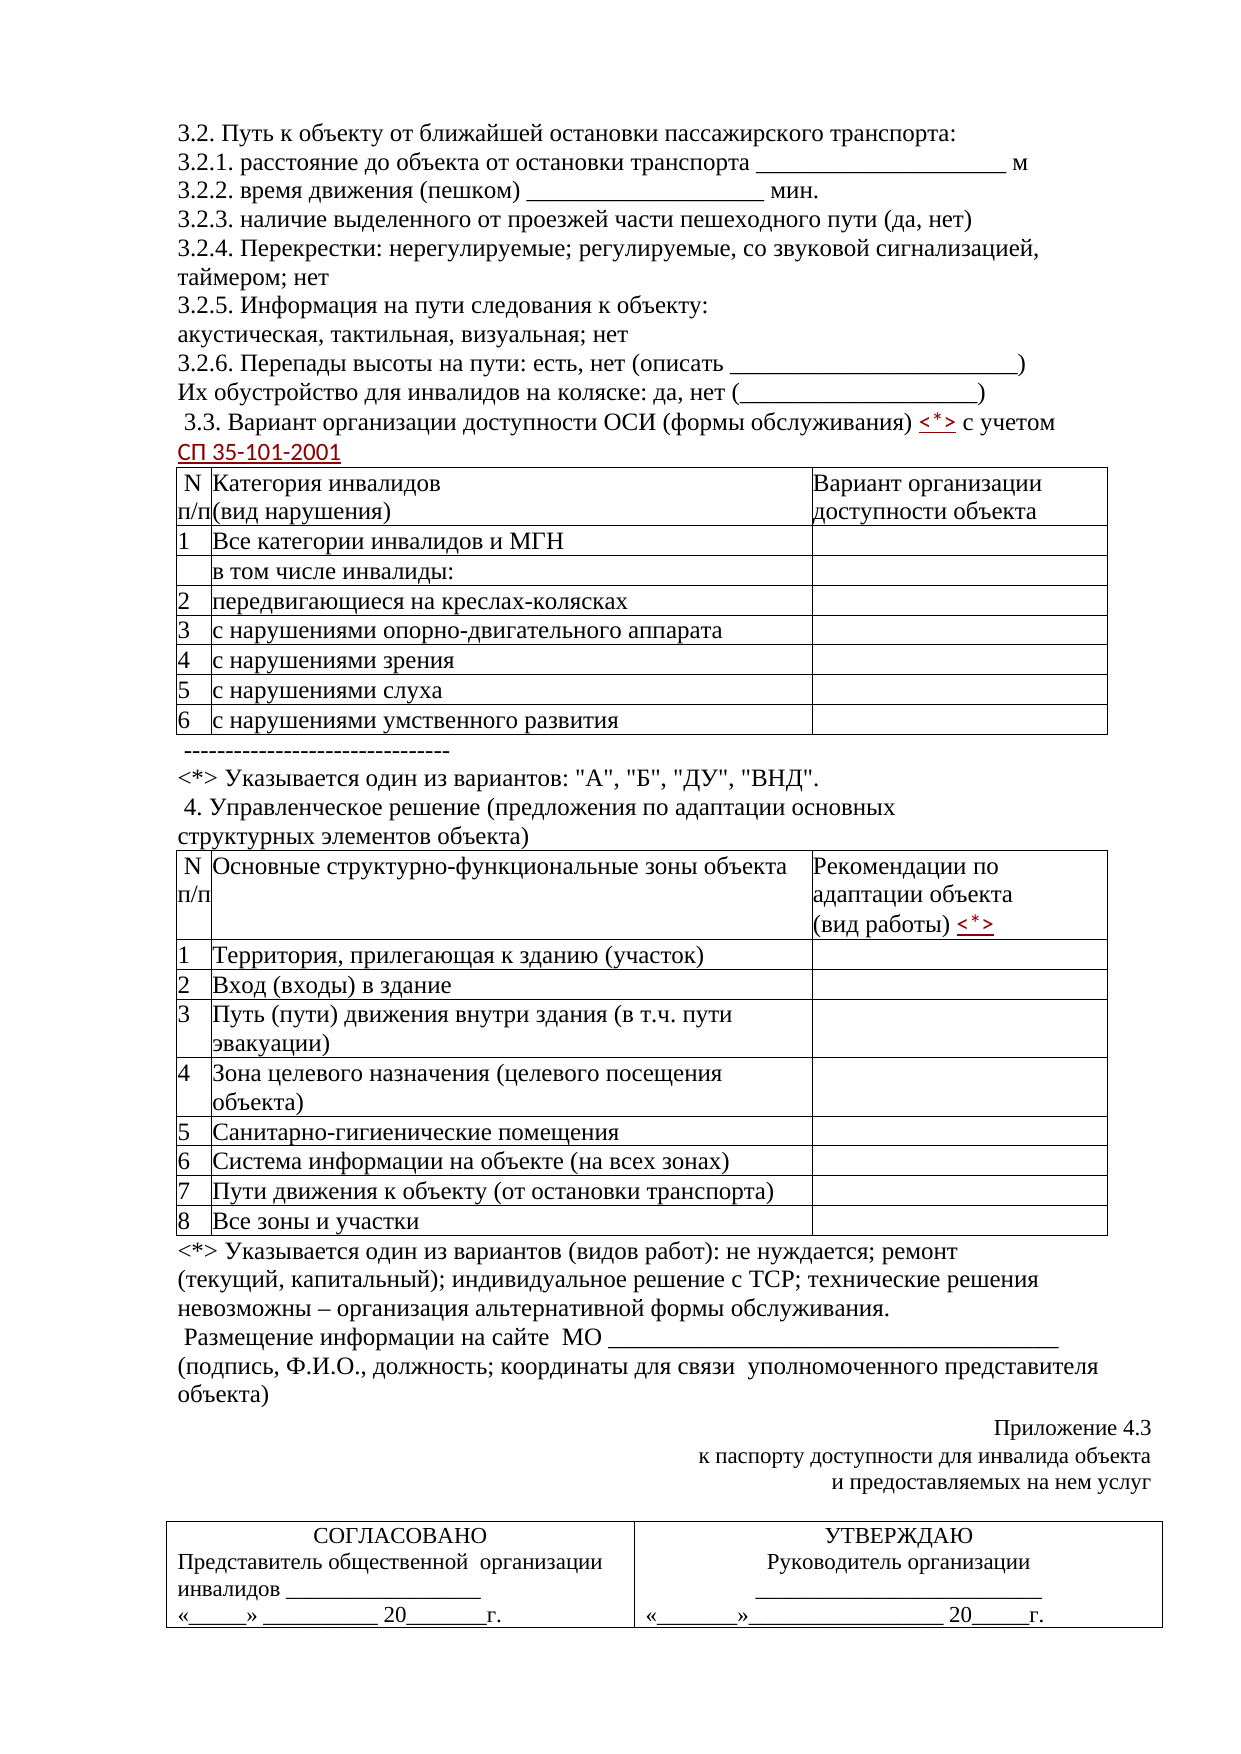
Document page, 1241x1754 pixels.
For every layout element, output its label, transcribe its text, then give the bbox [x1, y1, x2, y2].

table_cell [813, 616, 1107, 644]
table_cell 5 [177, 675, 211, 704]
table_header N п/п [177, 468, 211, 525]
table_header Основные структурно-функциональные зоны объекта [212, 851, 812, 939]
table_header УТВЕРЖДАЮ Руководитель организации _________________________ «_______»_________________ 20_____г. [635, 1522, 1162, 1627]
table_cell [813, 1206, 1107, 1235]
text 3.2.4. Перекрестки: нерегулируемые; регулируемые, со звуковой сигнализацией, таймером; нет [177, 233, 1152, 291]
table_cell 2 [177, 586, 211, 614]
table_cell с нарушениями слуха [212, 675, 812, 704]
text 3.3. Вариант организации доступности ОСИ (формы обслуживания) <*> с учетом [177, 406, 1152, 436]
text 3.2. Путь к объекту от ближайшей остановки пассажирского транспорта: [177, 118, 1152, 147]
table_cell [813, 526, 1107, 555]
text Приложение 4.3 [177, 1408, 1152, 1442]
text структурных элементов объекта) [177, 821, 1152, 850]
table_cell 1 [177, 526, 211, 555]
text и предоставляемых на нем услуг [177, 1468, 1152, 1494]
text 4. Управленческое решение (предложения по адаптации основных [177, 792, 1152, 821]
table_cell [813, 1146, 1107, 1175]
table_cell [177, 556, 211, 585]
table_header N п/п [177, 851, 211, 939]
text 3.2.6. Перепады высоты на пути: есть, нет (описать _______________________) [177, 348, 1152, 377]
table_cell 6 [177, 1146, 211, 1175]
table_cell Все зоны и участки [212, 1206, 812, 1235]
text 3.2.1. расстояние до объекта от остановки транспорта ____________________ м [177, 147, 1152, 176]
table_cell с нарушениями умственного развития [212, 705, 812, 734]
table_cell [813, 1176, 1107, 1205]
table_cell Пути движения к объекту (от остановки транспорта) [212, 1176, 812, 1205]
text невозможны – организация альтернативной формы обслуживания. [177, 1293, 1152, 1322]
table_cell 2 [177, 970, 211, 998]
table_cell 5 [177, 1117, 211, 1145]
text акустическая, тактильная, визуальная; нет [177, 319, 1152, 348]
table_cell [813, 970, 1107, 998]
table_header Категория инвалидов (вид нарушения) [212, 468, 812, 525]
table_cell 7 [177, 1176, 211, 1205]
text <*> Указывается один из вариантов: "А", "Б", "ДУ", "ВНД". [177, 763, 1152, 792]
table_cell [813, 1117, 1107, 1145]
text (текущий, капитальный); индивидуальное решение с ТСР; технические решения [177, 1264, 1152, 1293]
table_cell 6 [177, 705, 211, 734]
text Размещение информации на сайте МО ____________________________________ [177, 1322, 1152, 1351]
table_cell Санитарно-гигиенические помещения [212, 1117, 812, 1145]
table_cell [813, 705, 1107, 734]
table_cell Система информации на объекте (на всех зонах) [212, 1146, 812, 1175]
text Их обустройство для инвалидов на коляске: да, нет (___________________) [177, 377, 1152, 406]
text 3.2.2. время движения (пешком) ___________________ мин. [177, 176, 1152, 204]
table_header Вариант организации доступности объекта [813, 468, 1107, 525]
table_cell [813, 1000, 1107, 1057]
text СП 35-101-2001 [177, 436, 1152, 467]
text (подпись, Ф.И.О., должность; координаты для связи уполномоченного представителя объекта) [177, 1351, 1152, 1408]
text 3.2.5. Информация на пути следования к объекту: [177, 291, 1152, 319]
text <*> Указывается один из вариантов (видов работ): не нуждается; ремонт [177, 1236, 1152, 1264]
table_cell Все категории инвалидов и МГН [212, 526, 812, 555]
table_cell Территория, прилегающая к зданию (участок) [212, 940, 812, 969]
table_cell с нарушениями опорно-двигательного аппарата [212, 616, 812, 644]
table_cell [813, 645, 1107, 674]
table_cell передвигающиеся на креслах-колясках [212, 586, 812, 614]
text -------------------------------- [177, 735, 1152, 763]
table_cell Путь (пути) движения внутри здания (в т.ч. пути эвакуации) [212, 1000, 812, 1057]
table_cell 8 [177, 1206, 211, 1235]
table_cell 3 [177, 616, 211, 644]
text к паспорту доступности для инвалида объекта [177, 1442, 1152, 1468]
table_cell 4 [177, 1058, 211, 1116]
table_header СОГЛАСОВАНО Представитель общественной организации инвалидов _________________ «_____» __________ 20_______г. [167, 1522, 634, 1627]
table_cell [813, 1058, 1107, 1116]
table_cell с нарушениями зрения [212, 645, 812, 674]
table_cell 3 [177, 1000, 211, 1057]
table_cell [813, 675, 1107, 704]
table_cell Вход (входы) в здание [212, 970, 812, 998]
table_cell в том числе инвалиды: [212, 556, 812, 585]
table_cell [813, 586, 1107, 614]
table_cell [813, 940, 1107, 969]
table_cell Зона целевого назначения (целевого посещения объекта) [212, 1058, 812, 1116]
table_cell 4 [177, 645, 211, 674]
table_cell 1 [177, 940, 211, 969]
table_cell [813, 556, 1107, 585]
table_header Рекомендации по адаптации объекта (вид работы) <*> [813, 851, 1107, 939]
text 3.2.3. наличие выделенного от проезжей части пешеходного пути (да, нет) [177, 204, 1152, 233]
